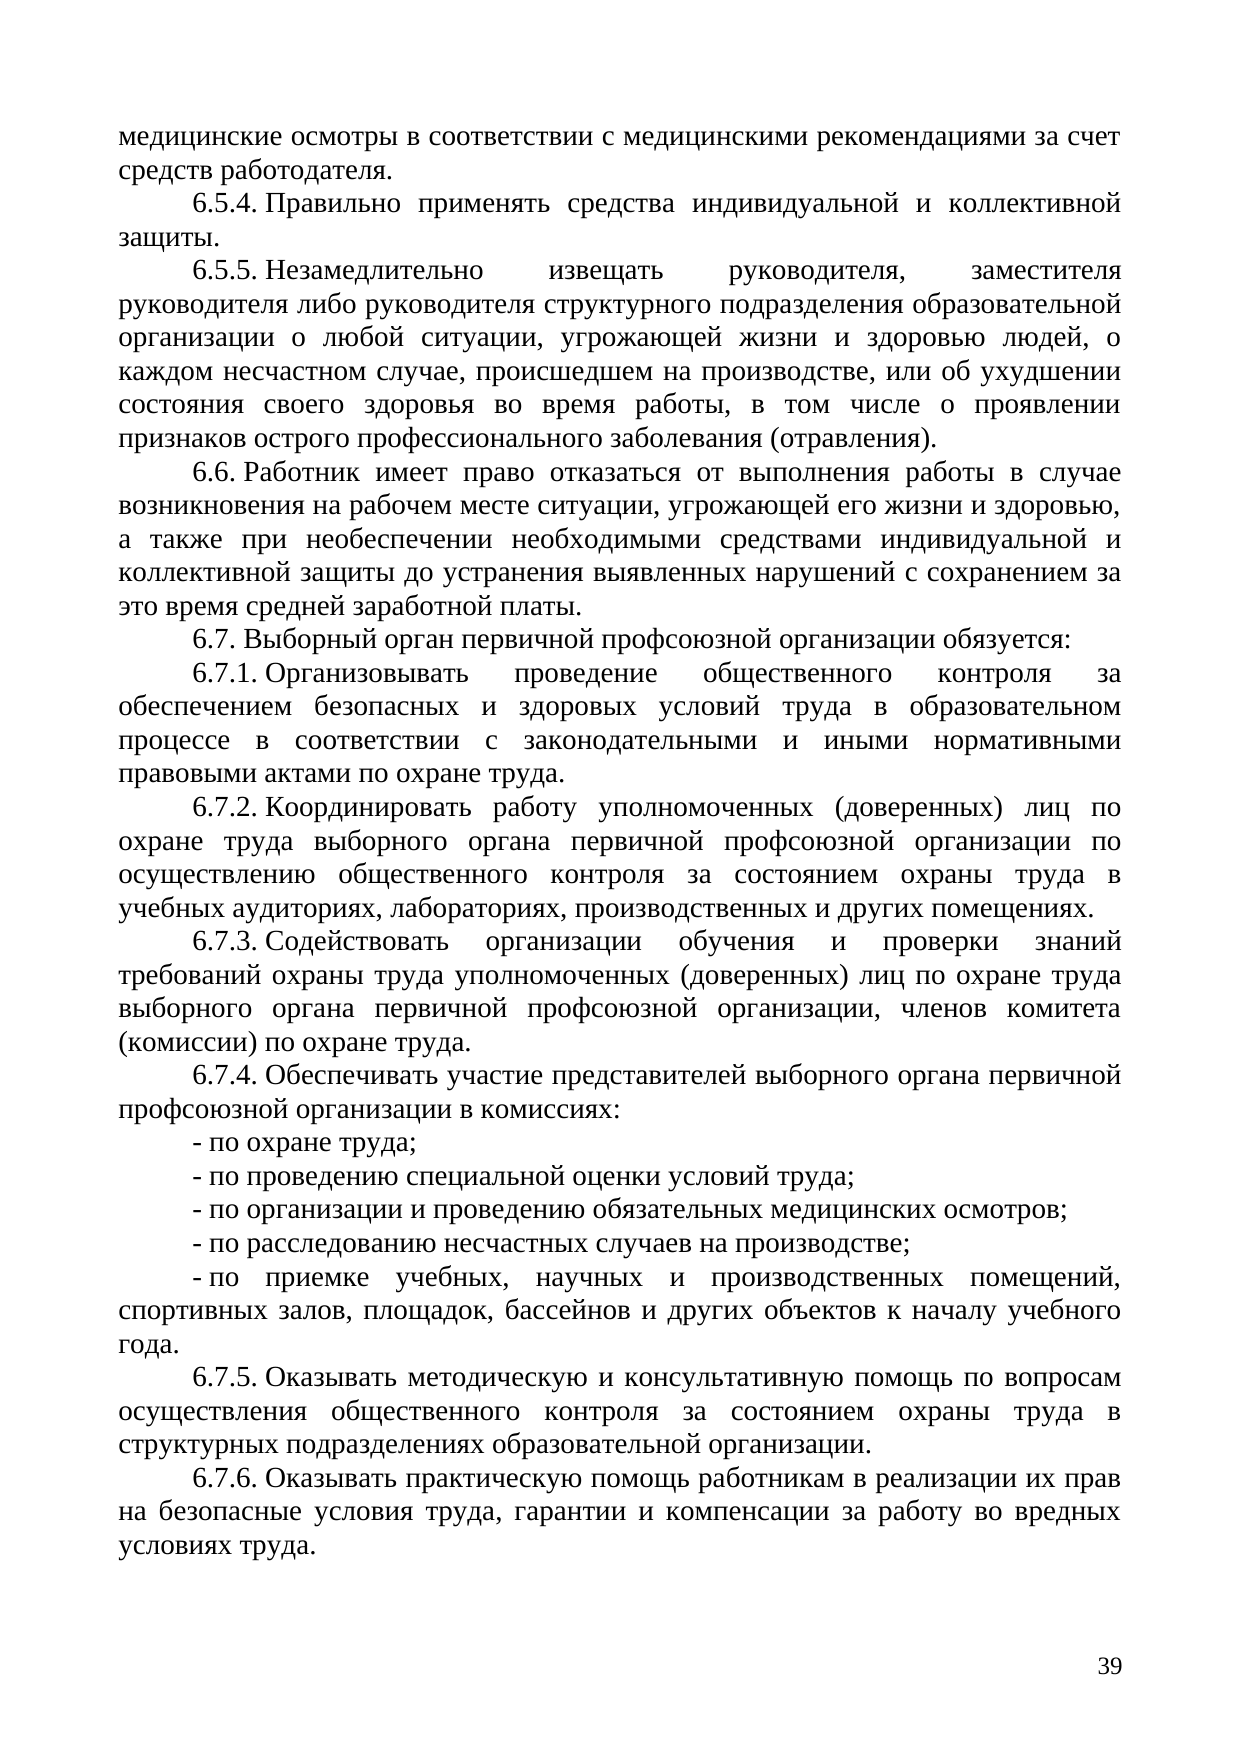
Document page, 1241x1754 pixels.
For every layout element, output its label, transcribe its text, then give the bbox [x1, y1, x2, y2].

text 6.7.2. Координировать работу уполномоченных (доверенных) лиц по охране труда выборного органа первичной профсоюзной организации по осуществлению общественного контроля за состоянием охраны труда в учебных аудиториях, лабораториях, производственных и других помещениях. [118, 789, 1122, 923]
text - по расследованию несчастных случаев на производстве; [118, 1225, 1122, 1259]
text - по охране труда; [118, 1124, 1122, 1158]
text 6.7. Выборный орган первичной профсоюзной организации обязуется: [118, 621, 1122, 655]
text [118, 118, 1122, 185]
text 6.5.5. Незамедлительно извещать руководителя, заместителя руководителя либо руководителя структурного подразделения образовательной организации о любой ситуации, угрожающей жизни и здоровью людей, о каждом несчастном случае, происшедшем на производстве, или об ухудшении состояния своего здоровья во время работы, в том числе о проявлении признаков острого профессионального заболевания (отравления). [118, 252, 1122, 454]
text 6.6. Работник имеет право отказаться от выполнения работы в случае возникновения на рабочем месте ситуации, угрожающей его жизни и здоровью, а также при необеспечении необходимыми средствами индивидуальной и коллективной защиты до устранения выявленных нарушений с сохранением за это время средней заработной платы. [118, 454, 1122, 621]
text 6.5.4. Правильно применять средства индивидуальной и коллективной защиты. [118, 185, 1122, 252]
text - по проведению специальной оценки условий труда; [118, 1158, 1122, 1192]
text - по приемке учебных, научных и производственных помещений, спортивных залов, площадок, бассейнов и других объектов к началу учебного года. [118, 1259, 1122, 1359]
text 6.7.5. Оказывать методическую и консультативную помощь по вопросам осуществления общественного контроля за состоянием охраны труда в структурных подразделениях образовательной организации. [118, 1359, 1122, 1460]
text 6.7.3. Содействовать организации обучения и проверки знаний требований охраны труда уполномоченных (доверенных) лиц по охране труда выборного органа первичной профсоюзной организации, членов комитета (комиссии) по охране труда. [118, 923, 1122, 1057]
text 6.7.6. Оказывать практическую помощь работникам в реализации их прав на безопасные условия труда, гарантии и компенсации за работу во вредных условиях труда. [118, 1460, 1122, 1561]
text - по организации и проведению обязательных медицинских осмотров; [118, 1192, 1122, 1225]
text 6.7.4. Обеспечивать участие представителей выборного органа первичной профсоюзной организации в комиссиях: [118, 1057, 1122, 1124]
text 6.7.1. Организовывать проведение общественного контроля за обеспечением безопасных и здоровых условий труда в образовательном процессе в соответствии с законодательными и иными нормативными правовыми актами по охране труда. [118, 655, 1122, 789]
